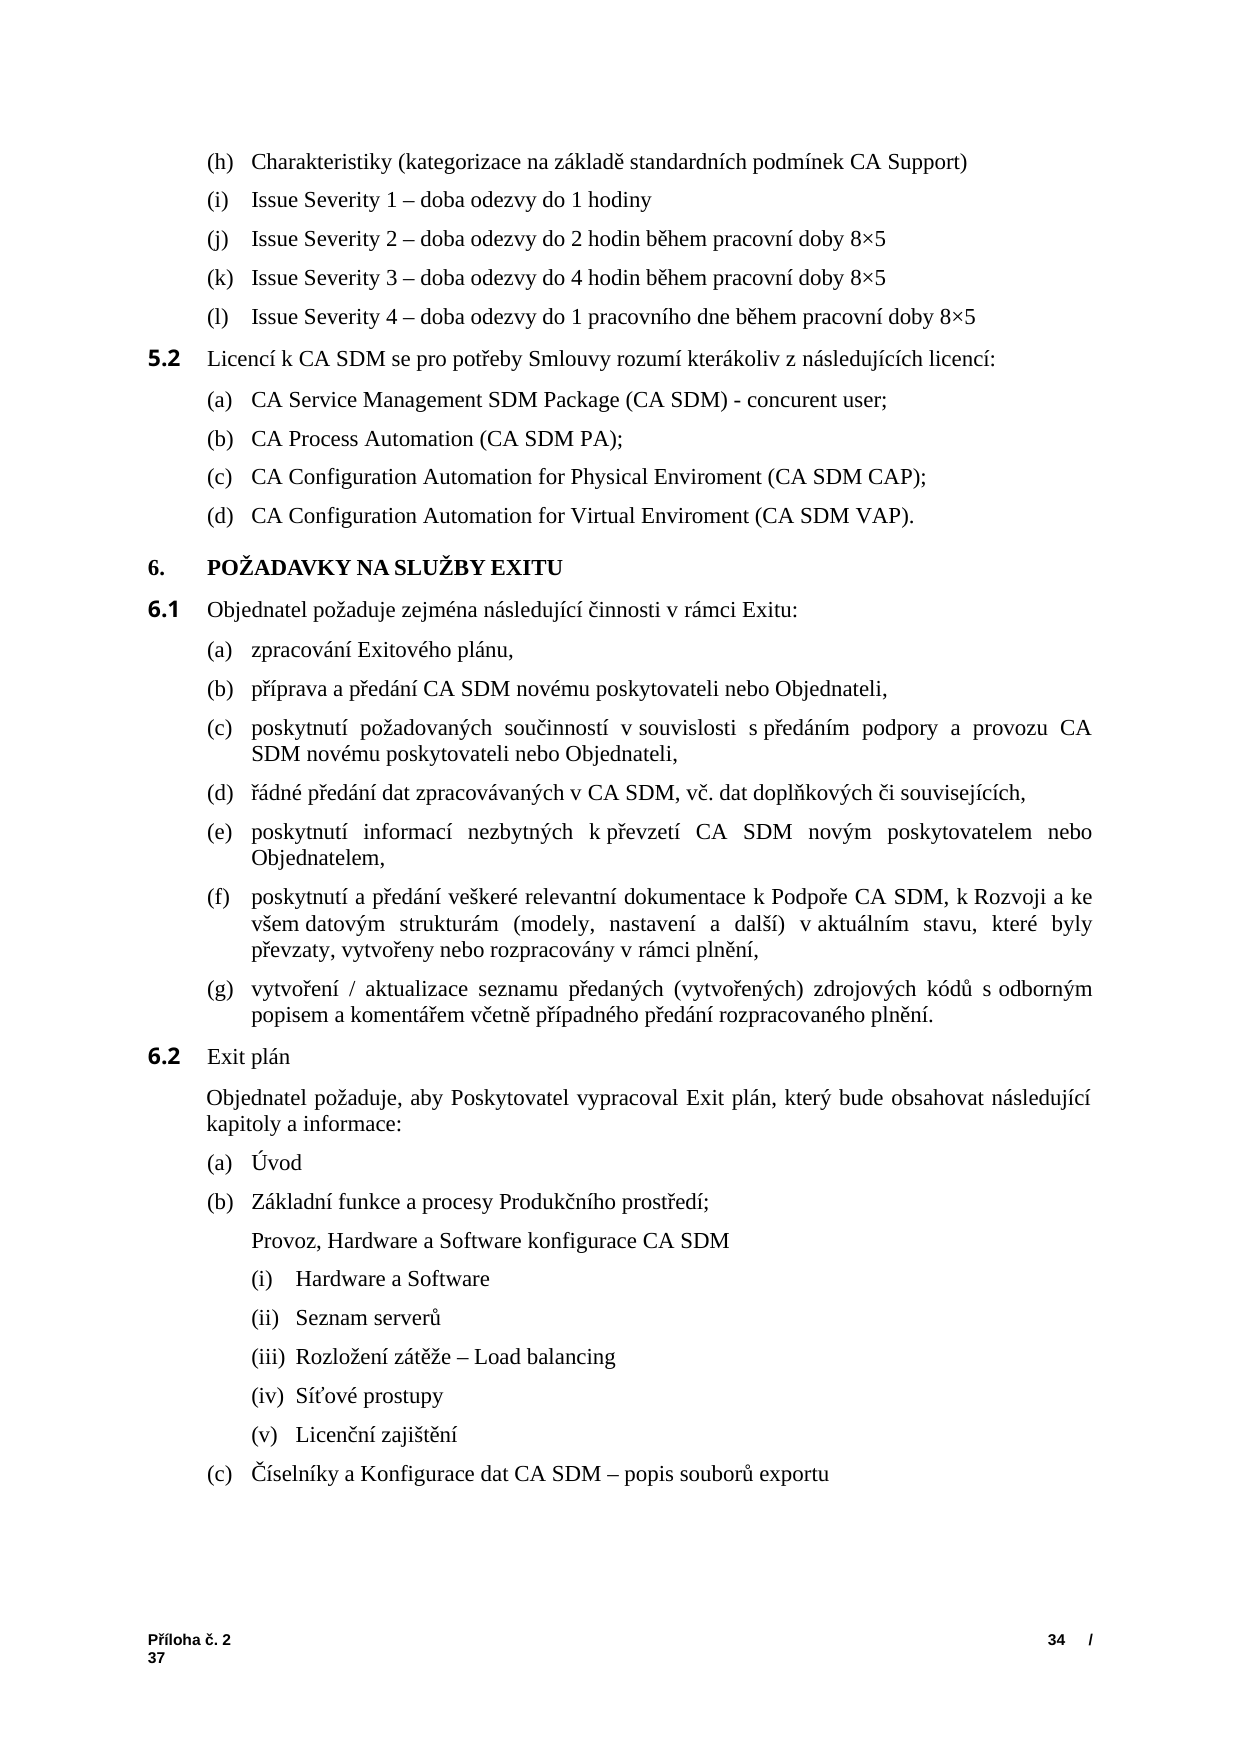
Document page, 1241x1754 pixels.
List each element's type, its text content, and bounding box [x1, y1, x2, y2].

text Exit plán [148, 1040, 1092, 1071]
text Rozložení zátěže – Load balancing [251, 1343, 1092, 1369]
text poskytnutí a předání veškeré relevantní dokumentace k Podpoře CA SDM, k Rozvoji a ke všem datovým strukturám (modely, nastavení a další) v aktuálním stavu, které byly převzaty, vytvořeny nebo rozpracovány v rámci plnění, [207, 883, 1092, 962]
text CA Configuration Automation for Physical Enviroment (CA SDM CAP); [207, 463, 1092, 490]
text řádné předání dat zpracovávaných v CA SDM, vč. dat doplňkových či souvisejících, [207, 779, 1092, 806]
text Seznam serverů [251, 1304, 1092, 1331]
text Issue Severity 3 – doba odezvy do 4 hodin během pracovní doby 8×5 [207, 264, 1092, 291]
text vytvoření / aktualizace seznamu předaných (vytvořených) zdrojových kódů s odborným popisem a komentářem včetně případného předání rozpracovaného plnění. [207, 975, 1092, 1027]
text Objednatel požaduje, aby Poskytovatel vypracoval Exit plán, který bude obsahovat následující kapitoly a informace: [206, 1084, 1092, 1136]
text Licenční zajištění [251, 1421, 1092, 1447]
text Charakteristiky (kategorizace na základě standardních podmínek CA Support) [207, 148, 1092, 174]
text CA Process Automation (CA SDM PA); [207, 424, 1092, 451]
text Číselníky a Konfigurace dat CA SDM – popis souborů exportu [207, 1460, 1092, 1486]
text Issue Severity 1 – doba odezvy do 1 hodiny [207, 187, 1092, 213]
text Provoz, Hardware a Software konfigurace CA SDM [251, 1227, 1092, 1253]
text příprava a předání CA SDM novému poskytovateli nebo Objednateli, [207, 675, 1092, 701]
text poskytnutí informací nezbytných k převzetí CA SDM novým poskytovatelem nebo Objednatelem, [207, 818, 1092, 871]
text poskytnutí požadovaných součinností v souvislosti s předáním podpory a provozu CA SDM novému poskytovateli nebo Objednateli, [207, 714, 1092, 767]
subtitle Požadavky na Služby exitu [148, 554, 1092, 580]
text CA Service Management SDM Package (CA SDM) - concurent user; [207, 386, 1092, 412]
text Issue Severity 4 – doba odezvy do 1 pracovního dne během pracovní doby 8×5 [207, 303, 1092, 329]
text Síťové prostupy [251, 1382, 1092, 1408]
text Základní funkce a procesy Produkčního prostředí; [207, 1188, 1092, 1214]
text CA Configuration Automation for Virtual Enviroment (CA SDM VAP). [207, 502, 1092, 529]
text Issue Severity 2 – doba odezvy do 2 hodin během pracovní doby 8×5 [207, 225, 1092, 252]
text zpracování Exitového plánu, [207, 636, 1092, 663]
text Objednatel požaduje zejména následující činnosti v rámci Exitu: [148, 592, 1092, 624]
text Hardware a Software [251, 1266, 1092, 1292]
text Licencí k CA SDM se pro potřeby Smlouvy rozumí kterákoliv z následujících licencí: [148, 342, 1092, 373]
text Úvod [207, 1149, 1092, 1175]
